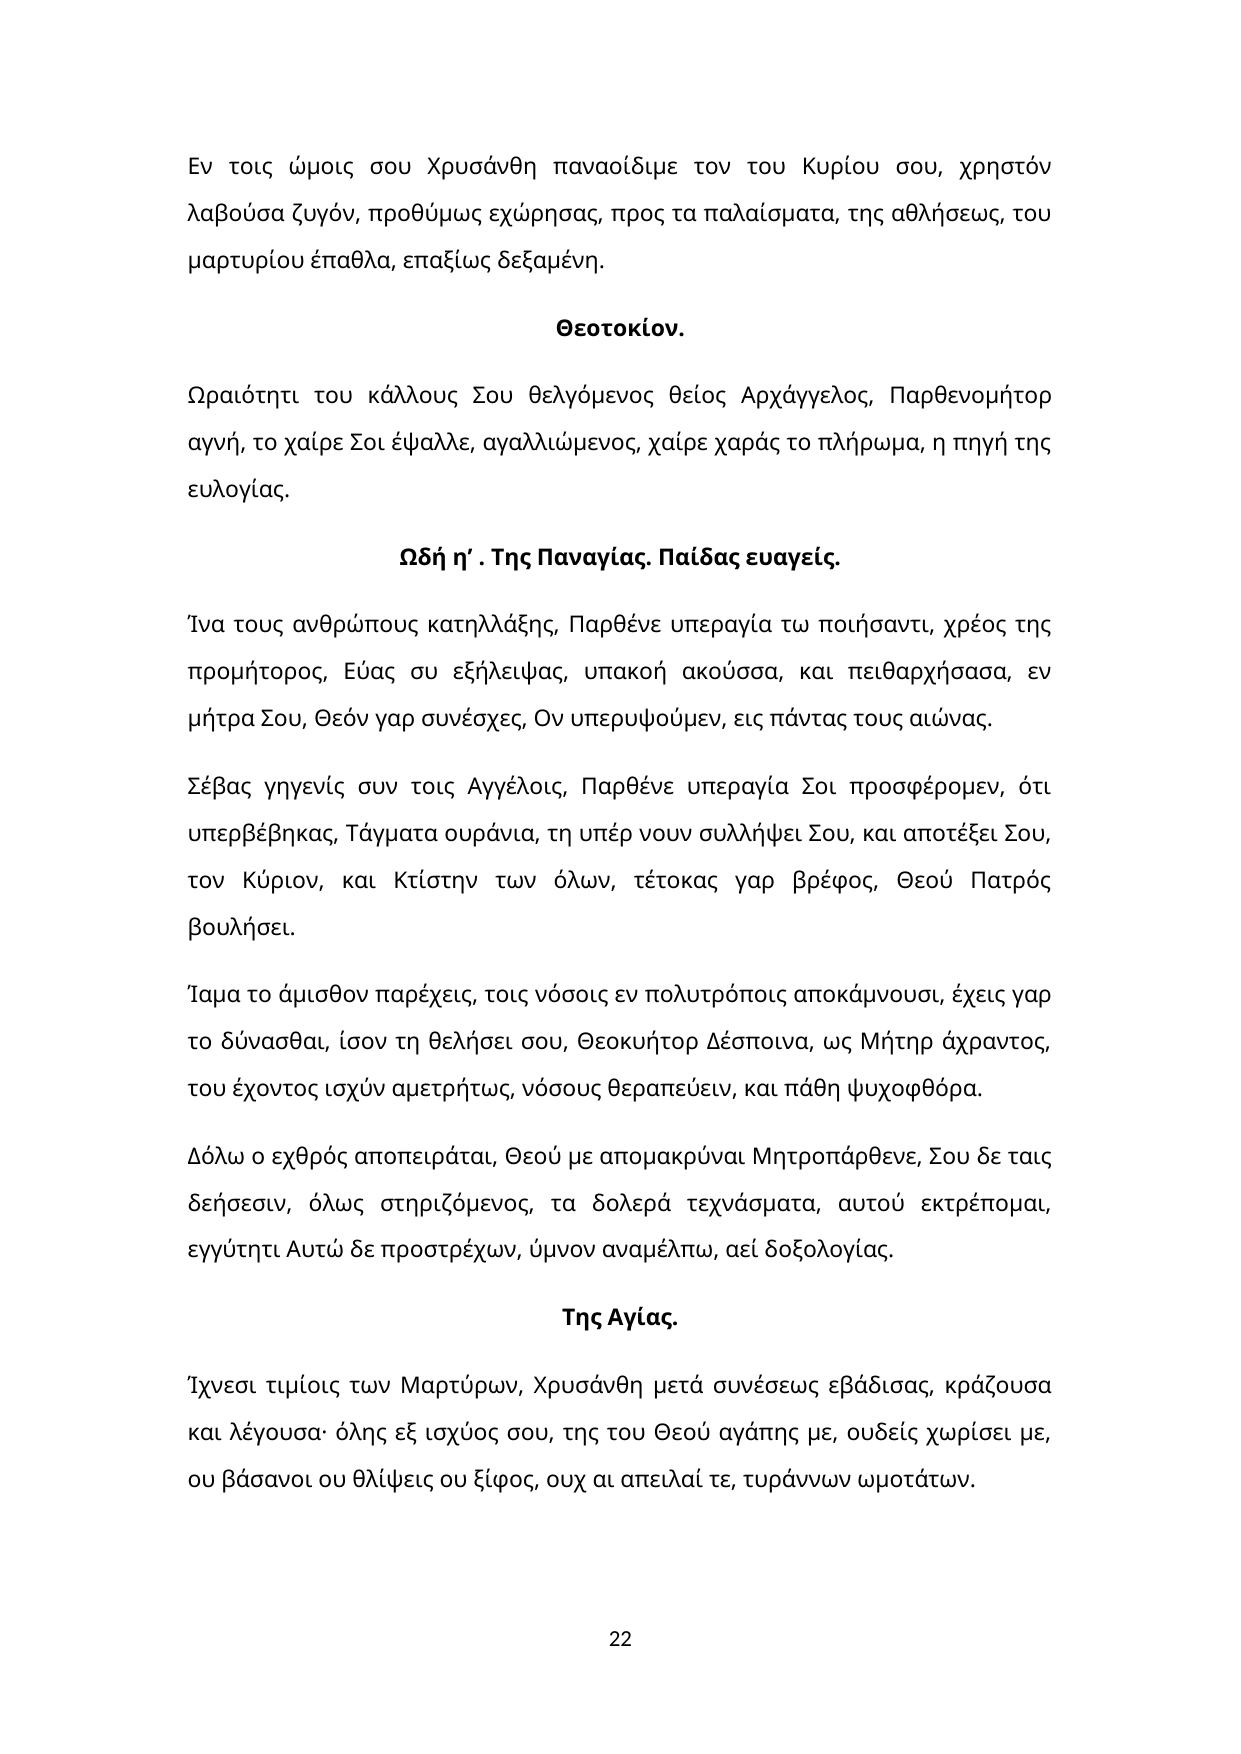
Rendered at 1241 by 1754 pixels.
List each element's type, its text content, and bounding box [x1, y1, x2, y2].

text Ωραιότητι του κάλλους Σου θελγόμενος θείος Αρχάγγελος, Παρθενομήτορ αγνή, το χαίρε Σοι έψαλλε, αγαλλιώμενος, χαίρε χαράς το πλήρωμα, η πηγή της ευλογίας. [187, 379, 1053, 504]
text Ίνα τους ανθρώπους κατηλλάξης, Παρθένε υπεραγία τω ποιήσαντι, χρέος της προμήτορος, Εύας συ εξήλειψας, υπακοή ακούσσα, και πειθαρχήσασα, εν μήτρα Σου, Θεόν γαρ συνέσχες, Ον υπερυψούμεν, εις πάντας τους αιώνας. [187, 608, 1053, 733]
text Ίχνεσι τιμίοις των Μαρτύρων, Χρυσάνθη μετά συνέσεως εβάδισας, κράζουσα και λέγουσα· όλης εξ ισχύος σου, της του Θεού αγάπης με, ουδείς χωρίσει με, ου βάσανοι ου θλίψεις ου ξίφος, ουχ αι απειλαί τε, τυράννων ωμοτάτων. [187, 1369, 1053, 1494]
text Της Αγίας. [187, 1301, 1053, 1332]
text Ωδή η’ . Της Παναγίας. Παίδας ευαγείς. [187, 541, 1053, 572]
text Ίαμα το άμισθον παρέχεις, τοις νόσοις εν πολυτρόποις αποκάμνουσι, έχεις γαρ το δύνασθαι, ίσον τη θελήσει σου, Θεοκυήτορ Δέσποινα, ως Μήτηρ άχραντος, του έχοντος ισχύν αμετρήτως, νόσους θεραπεύειν, και πάθη ψυχοφθόρα. [187, 978, 1053, 1103]
text Θεοτοκίον. [187, 311, 1053, 343]
text Εν τοις ώμοις σου Χρυσάνθη παναοίδιμε τον του Κυρίου σου, χρηστόν λαβούσα ζυγόν, προθύμως εχώρησας, προς τα παλαίσματα, της αθλήσεως, του μαρτυρίου έπαθλα, επαξίως δεξαμένη. [187, 150, 1053, 275]
text Δόλω ο εχθρός αποπειράται, Θεού με απομακρύναι Μητροπάρθενε, Σου δε ταις δεήσεσιν, όλως στηριζόμενος, τα δολερά τεχνάσματα, αυτού εκτρέπομαι, εγγύτητι Αυτώ δε προστρέχων, ύμνον αναμέλπω, αεί δοξολογίας. [187, 1139, 1053, 1264]
text Σέβας γηγενίς συν τοις Αγγέλοις, Παρθένε υπεραγία Σοι προσφέρομεν, ότι υπερβέβηκας, Τάγματα ουράνια, τη υπέρ νουν συλλήψει Σου, και αποτέξει Σου, τον Κύριον, και Κτίστην των όλων, τέτοκας γαρ βρέφος, Θεού Πατρός βουλήσει. [187, 770, 1053, 942]
